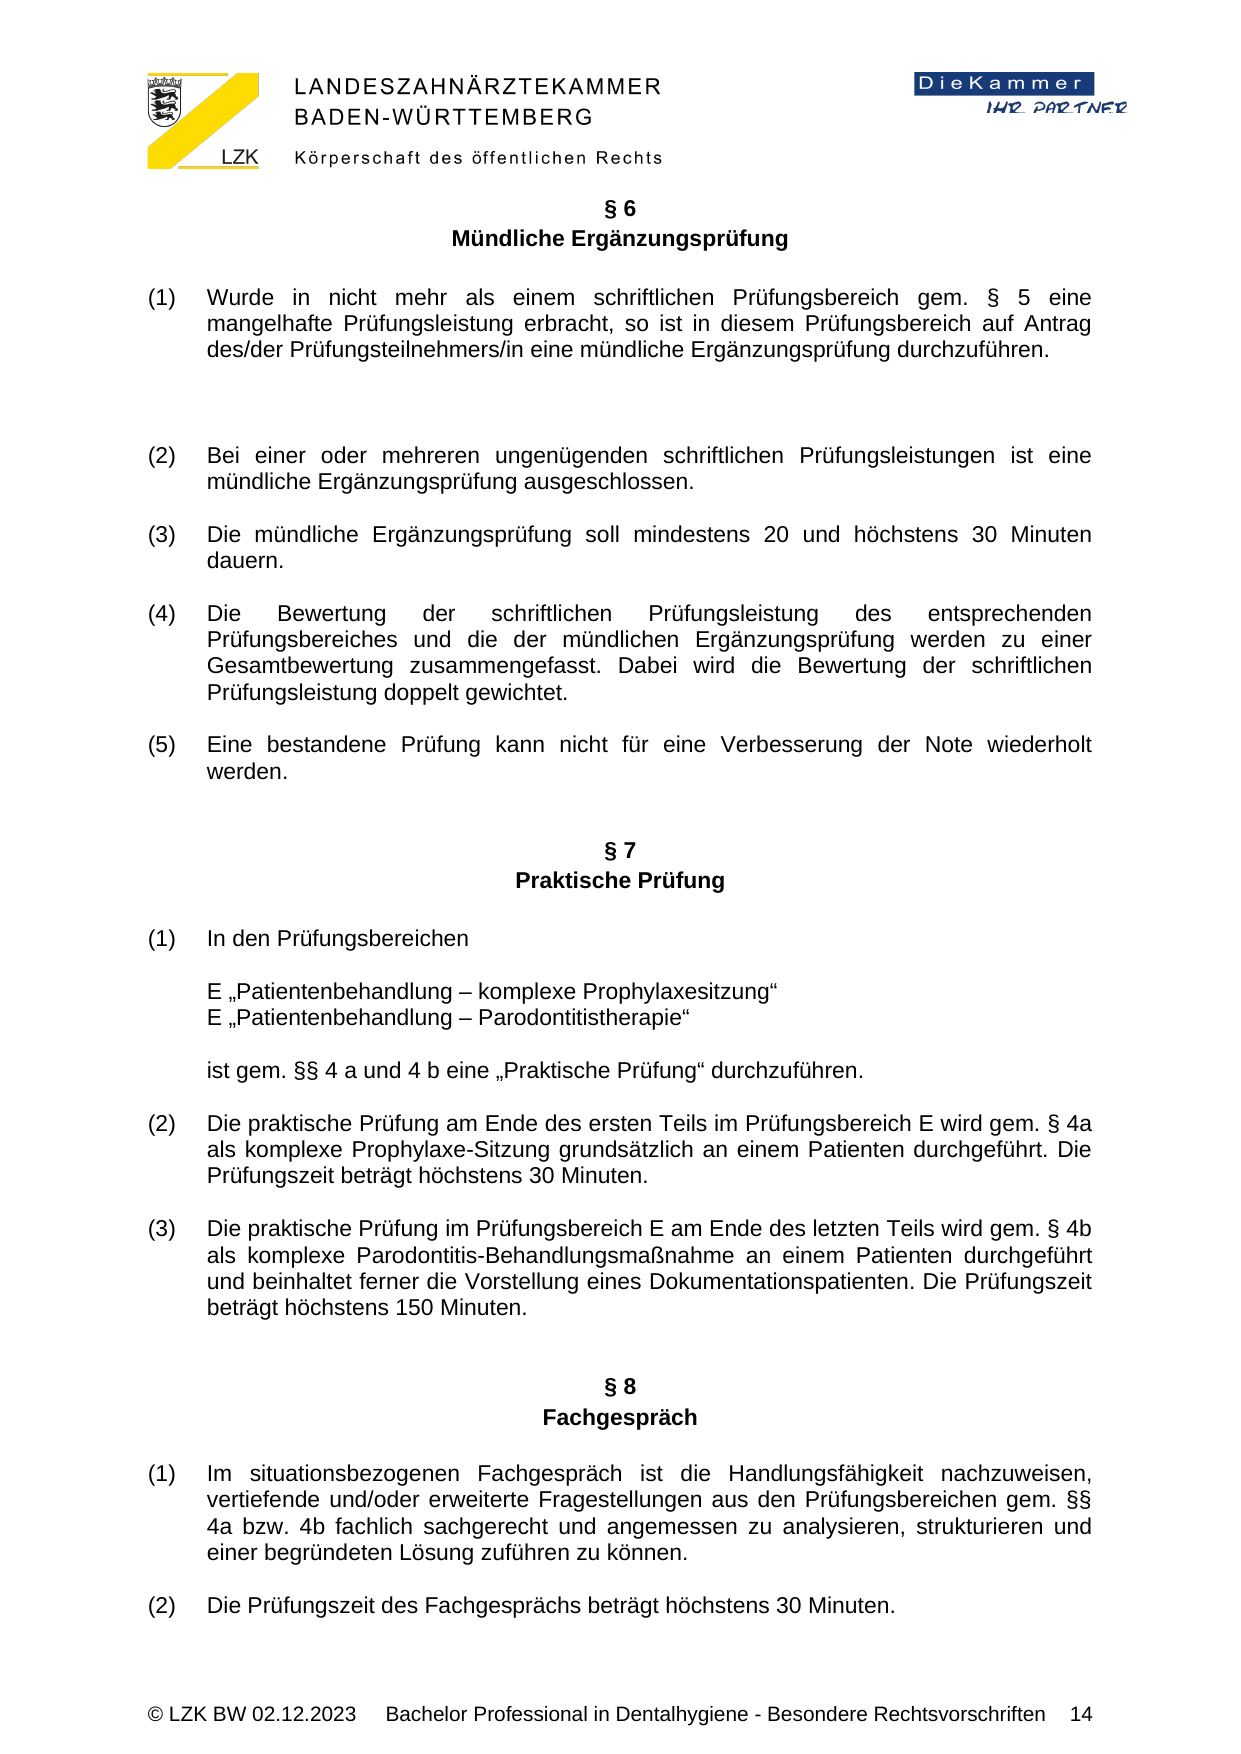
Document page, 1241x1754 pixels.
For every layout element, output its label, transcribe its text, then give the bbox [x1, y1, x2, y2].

list Die praktische Prüfung im Prüfungsbereich E am Ende des letzten Teils wird gem. § 4b als komplexe Parodontitis-Behandlungsmaßnahme an einem Patienten durchgeführt und beinhaltet ferner die Vorstellung eines Dokumentationspatienten. Die Prüfungszeit beträgt höchstens 150 Minuten. [148, 1215, 1093, 1321]
picture [147, 73, 663, 169]
picture [914, 72, 1127, 113]
text ist gem. §§ 4 a und 4 b eine „Praktische Prüfung“ durchzuführen. [207, 1057, 1093, 1083]
text § 7 [148, 837, 1093, 863]
list Die praktische Prüfung am Ende des ersten Teils im Prüfungsbereich E wird gem. § 4a als komplexe Prophylaxe-Sitzung grundsätzlich an einem Patienten durchgeführt. Die Prüfungszeit beträgt höchstens 30 Minuten. [148, 1110, 1093, 1189]
text § 6 [148, 195, 1093, 221]
text Mündliche Ergänzungsprüfung [148, 225, 1093, 252]
list Die mündliche Ergänzungsprüfung soll mindestens 20 und höchstens 30 Minuten dauern. [148, 521, 1093, 573]
list Im situationsbezogenen Fachgespräch ist die Handlungsfähigkeit nachzuweisen, vertiefende und/oder erweiterte Fragestellungen aus den Prüfungsbereichen gem. §§ 4a bzw. 4b fachlich sachgerecht und angemessen zu analysieren, strukturieren und einer begründeten Lösung zuführen zu können. [148, 1460, 1093, 1566]
text Fachgespräch [148, 1403, 1093, 1430]
text E „Patientenbehandlung – komplexe Prophylaxesitzung“ [207, 978, 1093, 1004]
text E „Patientenbehandlung – Parodontitistherapie“ [207, 1004, 1093, 1031]
text § 8 [148, 1373, 1093, 1400]
list Eine bestandene Prüfung kann nicht für eine Verbesserung der Note wiederholt werden. [148, 731, 1093, 784]
list Die Bewertung der schriftlichen Prüfungsleistung des entsprechenden Prüfungsbereiches und die der mündlichen Ergänzungsprüfung werden zu einer Gesamtbewertung zusammengefasst. Dabei wird die Bewertung der schriftlichen Prüfungsleistung doppelt gewichtet. [148, 600, 1093, 705]
list Die Prüfungszeit des Fachgesprächs beträgt höchstens 30 Minuten. [148, 1592, 1093, 1618]
list Bei einer oder mehreren ungenügenden schriftlichen Prüfungsleistungen ist eine mündliche Ergänzungsprüfung ausgeschlossen. [148, 442, 1093, 494]
text Praktische Prüfung [148, 867, 1093, 893]
list In den Prüfungsbereichen [148, 925, 1093, 952]
list Wurde in nicht mehr als einem schriftlichen Prüfungsbereich gem. § 5 eine mangelhafte Prüfungsleistung erbracht, so ist in diesem Prüfungsbereich auf Antrag des/der Prüfungsteilnehmers/in eine mündliche Ergänzungsprüfung durchzuführen. [148, 283, 1093, 362]
